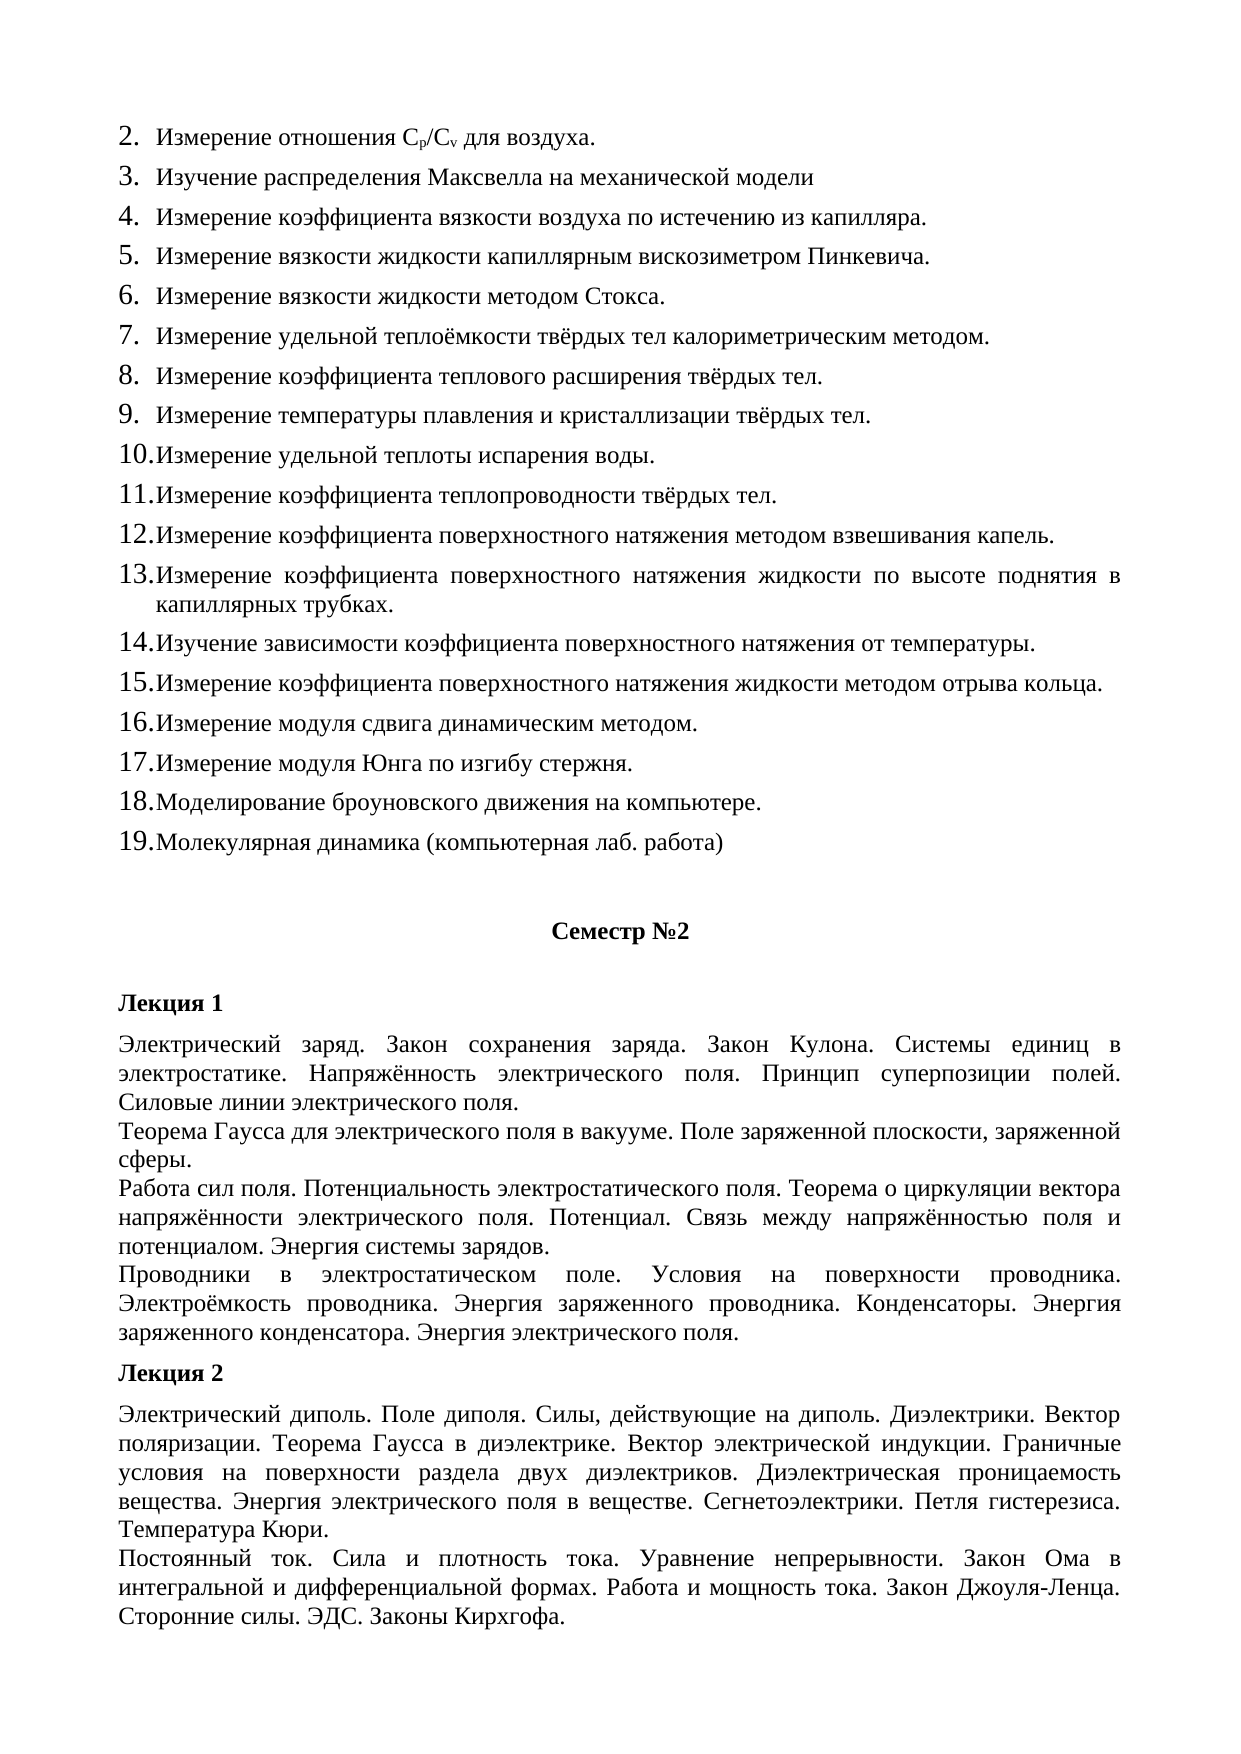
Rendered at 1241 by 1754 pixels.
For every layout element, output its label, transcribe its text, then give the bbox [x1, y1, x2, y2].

text Электрический заряд. Закон сохранения заряда. Закон Кулона. Системы единиц в электростатике. Напряжённость электрического поля. Принцип суперпозиции полей. Силовые линии электрического поля. [118, 1029, 1122, 1116]
list Измерение удельной теплоёмкости твёрдых тел калориметрическим методом. [118, 317, 1122, 351]
text Семестр №2 [118, 916, 1122, 945]
list Измерение коэффициента теплопроводности твёрдых тел. [118, 476, 1122, 510]
text Теорема Гаусса для электрического поля в вакууме. Поле заряженной плоскости, заряженной сферы. [118, 1116, 1122, 1173]
list Измерение модуля сдвига динамическим методом. [118, 704, 1122, 737]
text Работа сил поля. Потенциальность электростатического поля. Теорема о циркуляции вектора напряжённости электрического поля. Потенциал. Связь между напряжённостью поля и потенциалом. Энергия системы зарядов. [118, 1173, 1122, 1259]
text Постоянный ток. Сила и плотность тока. Уравнение непрерывности. Закон Ома в интегральной и дифференциальной формах. Работа и мощность тока. Закон Джоуля-Ленца. Сторонние силы. ЭДС. Законы Кирхгофа. [118, 1543, 1122, 1629]
list Измерение удельной теплоты испарения воды. [118, 436, 1122, 470]
list Измерение коэффициента поверхностного натяжения жидкости по высоте поднятия в капиллярных трубках. [118, 556, 1122, 618]
list Измерение коэффициента поверхностного натяжения жидкости методом отрыва кольца. [118, 664, 1122, 698]
list Измерение вязкости жидкости методом Стокса. [118, 277, 1122, 311]
list Моделирование броуновского движения на компьютере. [118, 783, 1122, 817]
list Измерение отношения Cp/Cv для воздуха. [118, 118, 1122, 152]
text Лекция 1 [118, 988, 1122, 1017]
list Измерение коэффициента вязкости воздуха по истечению из капилляра. [118, 198, 1122, 231]
list Измерение температуры плавления и кристаллизации твёрдых тел. [118, 397, 1122, 430]
list Молекулярная динамика (компьютерная лаб. работа) [118, 823, 1122, 857]
list Измерение коэффициента поверхностного натяжения методом взвешивания капель. [118, 516, 1122, 549]
list Измерение коэффициента теплового расширения твёрдых тел. [118, 357, 1122, 390]
list Изучение зависимости коэффициента поверхностного натяжения от температуры. [118, 624, 1122, 658]
list Измерение вязкости жидкости капиллярным вискозиметром Пинкевича. [118, 237, 1122, 271]
text Проводники в электростатическом поле. Условия на поверхности проводника. Электроёмкость проводника. Энергия заряженного проводника. Конденсаторы. Энергия заряженного конденсатора. Энергия электрического поля. [118, 1259, 1122, 1346]
list Изучение распределения Максвелла на механической модели [118, 158, 1122, 191]
text Электрический диполь. Поле диполя. Силы, действующие на диполь. Диэлектрики. Вектор поляризации. Теорема Гаусса в диэлектрике. Вектор электрической индукции. Граничные условия на поверхности раздела двух диэлектриков. Диэлектрическая проницаемость вещества. Энергия электрического поля в веществе. Сегнетоэлектрики. Петля гистерезиса. Температура Кюри. [118, 1399, 1122, 1543]
list Измерение модуля Юнга по изгибу стержня. [118, 744, 1122, 777]
text Лекция 2 [118, 1358, 1122, 1387]
